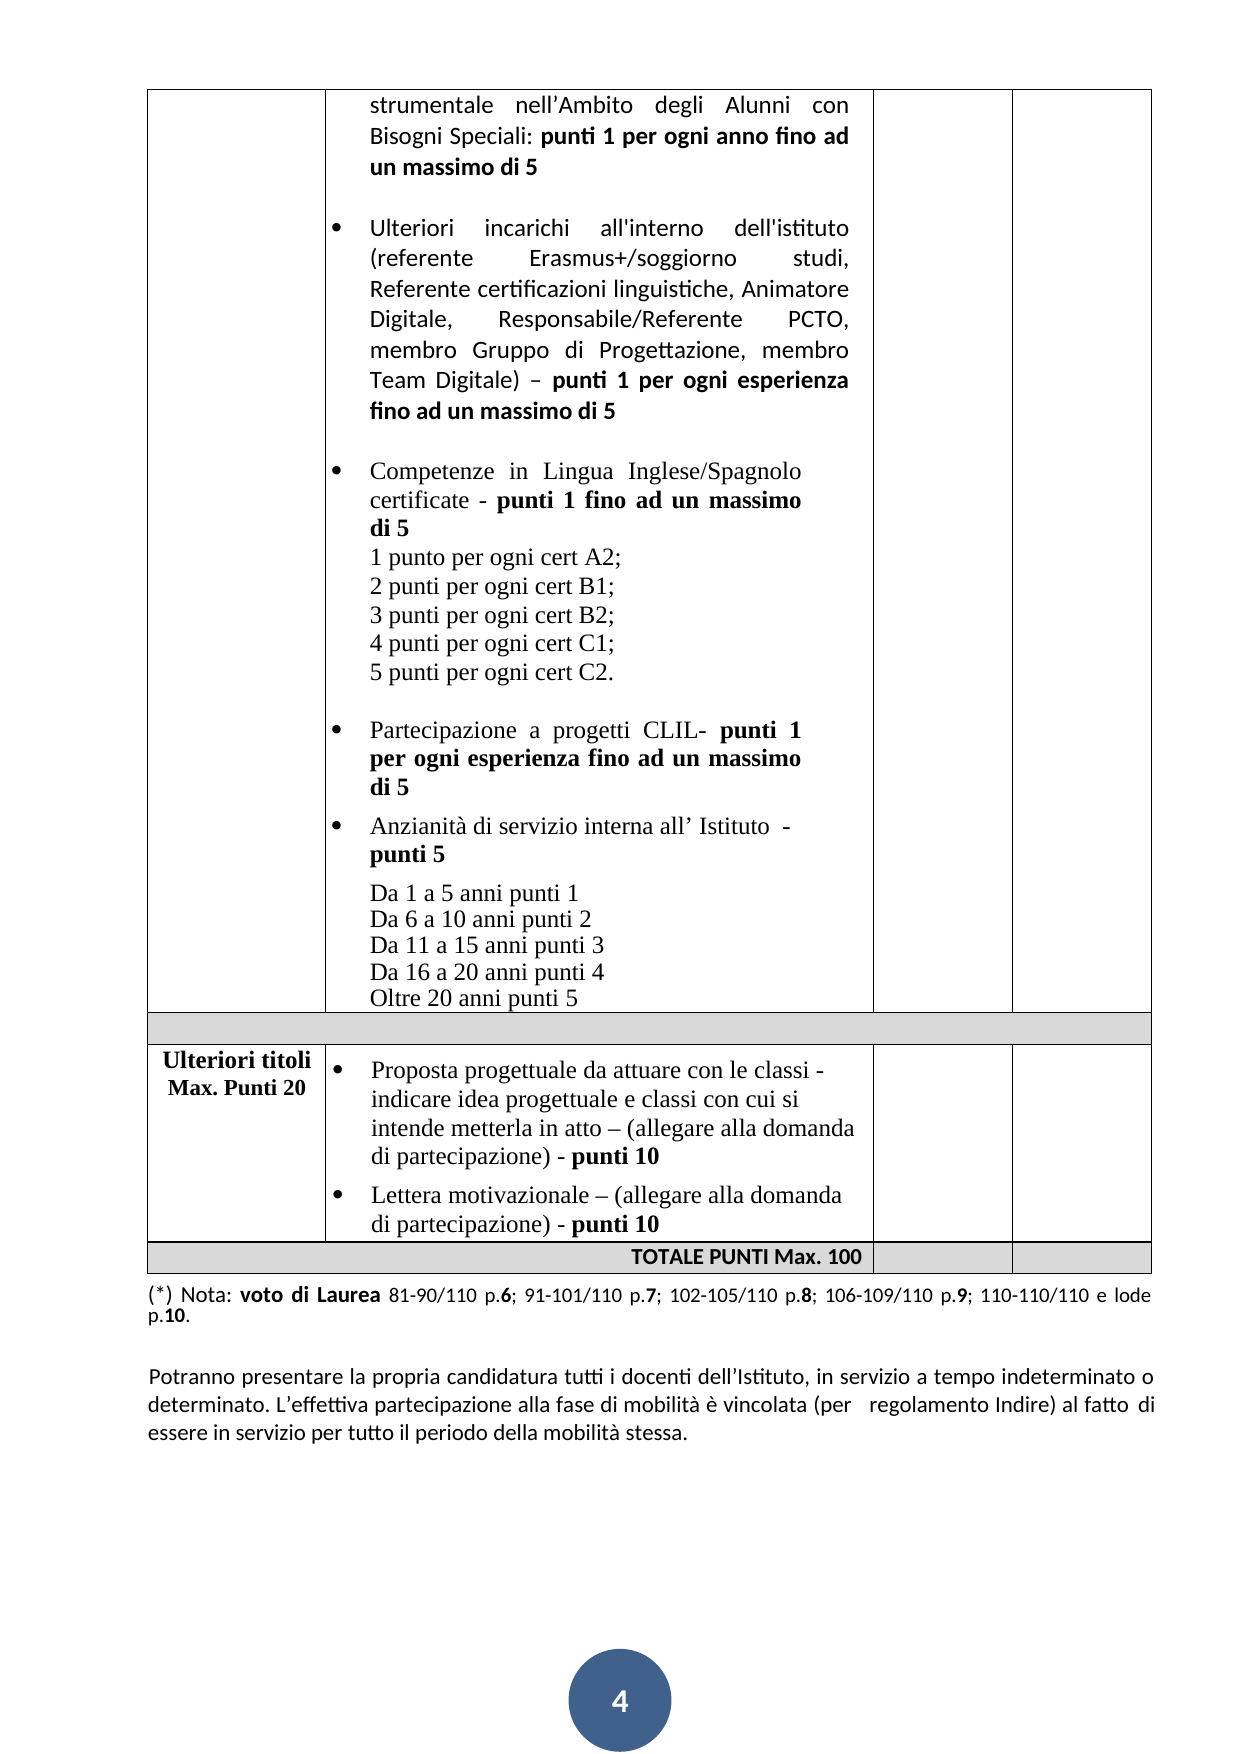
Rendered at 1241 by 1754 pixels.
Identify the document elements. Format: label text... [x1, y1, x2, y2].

table_cell Ulteriori titoli Max. Punti 20 [148, 1045, 325, 1241]
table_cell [326, 90, 873, 1012]
table_cell [1013, 1045, 1151, 1241]
table_cell [148, 1013, 1151, 1044]
text (*) Nota: voto di Laurea 81-90/110 p.6; 91-101/110 p.7; 102-105/110 p.8; 106-109/110 p.9; 110-110/110 e lode p.10. [148, 1287, 1152, 1327]
table_cell [874, 1045, 1012, 1241]
table_cell [1013, 1243, 1151, 1273]
table_cell TOTALE PUNTI Max. 100 [148, 1243, 873, 1273]
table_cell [148, 90, 325, 1012]
table_cell [874, 90, 1012, 1012]
table_cell [874, 1243, 1012, 1273]
table_cell Proposta progettuale da attuare con le classi - indicare idea progettuale e classi con cui si intende metterla in atto – (allegare alla domanda di partecipazione) - punti 10 Lettera motivazionale – (allegare alla domanda di partecipazione) - punti 10 [326, 1045, 873, 1241]
table_cell [1013, 90, 1151, 1012]
text Potranno presentare la propria candidatura tutti i docenti dell’Istituto, in servizio a tempo indeterminato o determinato. L’effettiva partecipazione alla fase di mobilità è vincolata (per regolamento Indire) al fatto di essere in servizio per tutto il periodo della mobilità stessa. [148, 1362, 1155, 1447]
